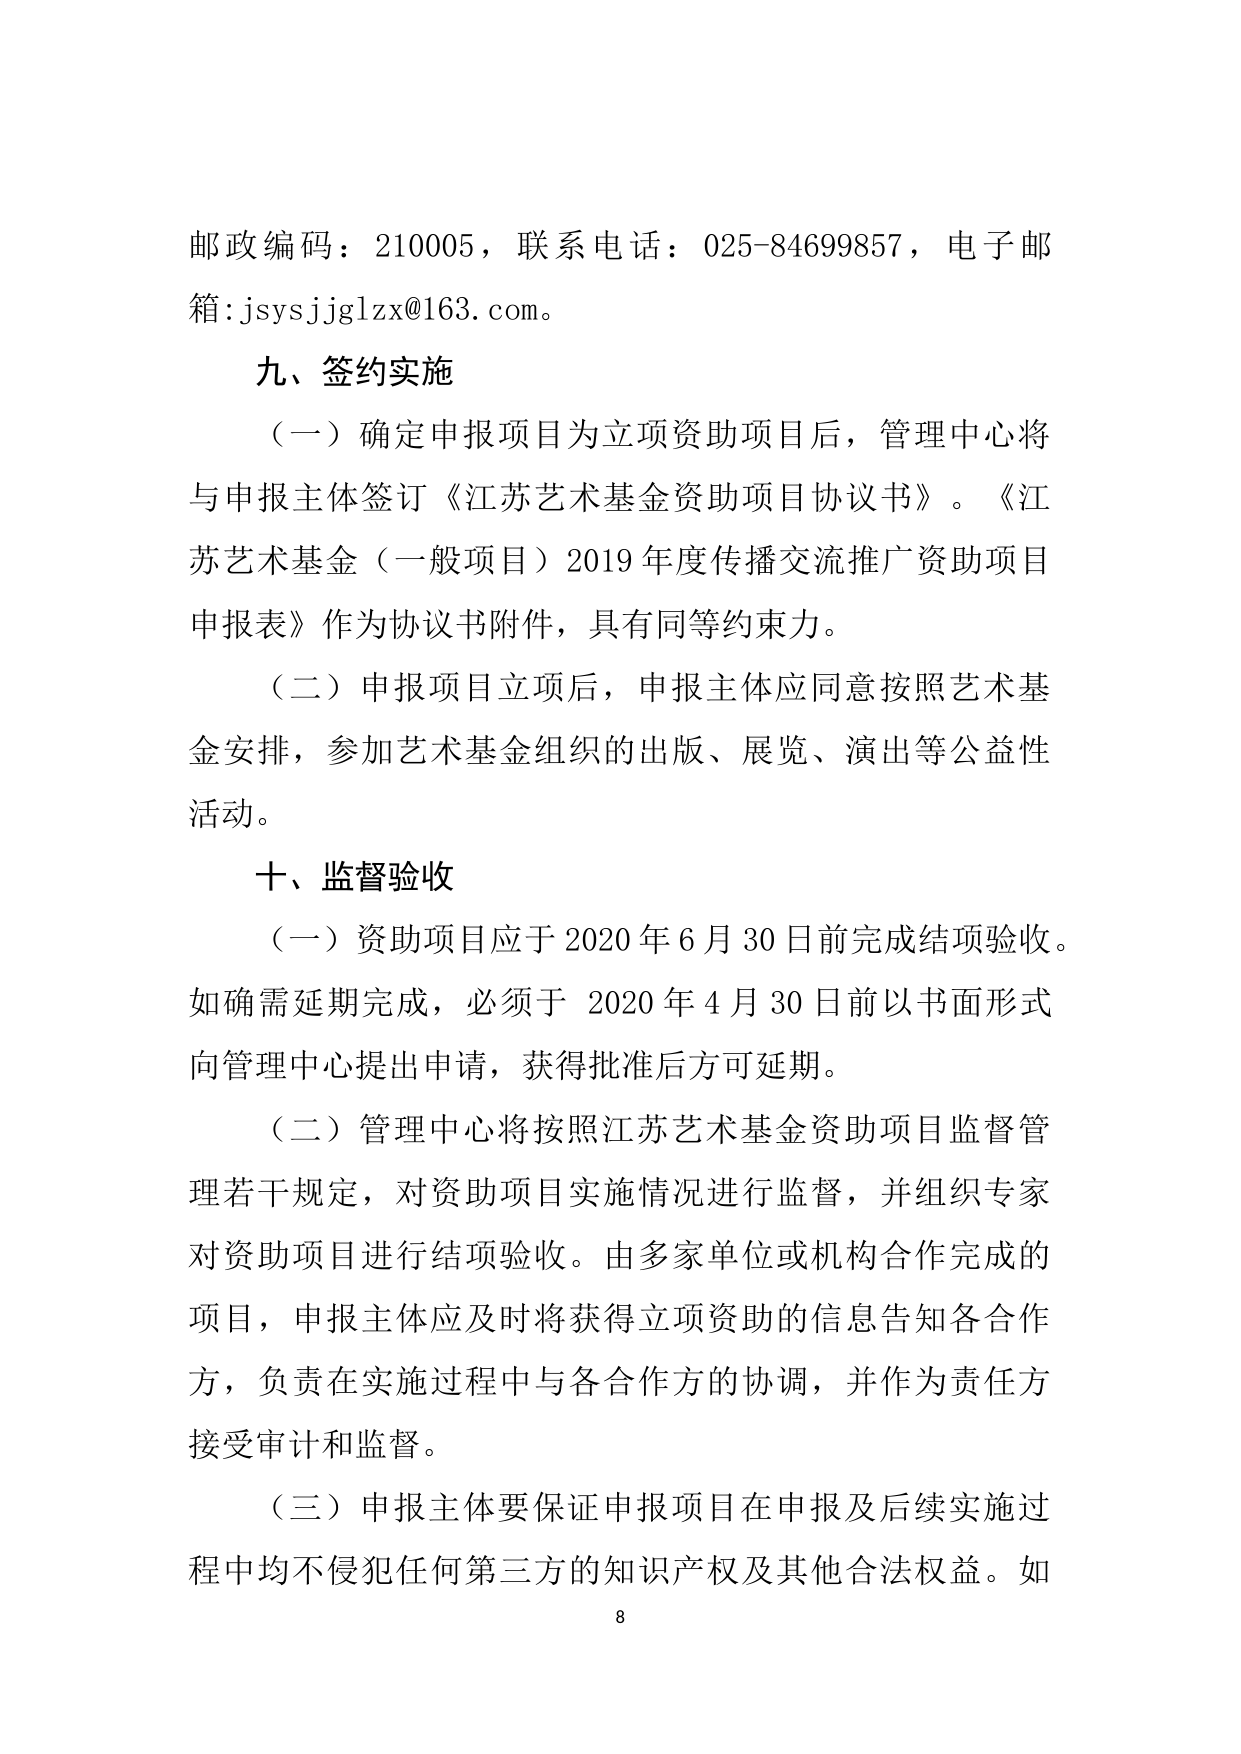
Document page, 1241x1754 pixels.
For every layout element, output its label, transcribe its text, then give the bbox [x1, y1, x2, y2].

text 九、签约实施 [187, 338, 1053, 401]
text （二）申报项目立项后，申报主体应同意按照艺术基金安排，参加艺术基金组织的出版、展览、演出等公益性活动。 [187, 653, 1053, 843]
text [187, 211, 1053, 338]
text （二）管理中心将按照江苏艺术基金资助项目监督管理若干规定，对资助项目实施情况进行监督，并组织专家对资助项目进行结项验收。由多家单位或机构合作完成的项目，申报主体应及时将获得立项资助的信息告知各合作方，负责在实施过程中与各合作方的协调，并作为责任方接受审计和监督。 [187, 1095, 1053, 1474]
text （一）确定申报项目为立项资助项目后，管理中心将与申报主体签订《江苏艺术基金资助项目协议书》。《江苏艺术基金（一般项目）2019年度传播交流推广资助项目申报表》作为协议书附件，具有同等约束力。 [187, 401, 1053, 653]
text 十、监督验收 [187, 843, 1053, 906]
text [187, 1474, 1053, 1600]
text （一）资助项目应于2020年6月30日前完成结项验收。如确需延期完成，必须于 2020年4月30日前以书面形式向管理中心提出申请，获得批准后方可延期。 [187, 906, 1053, 1095]
